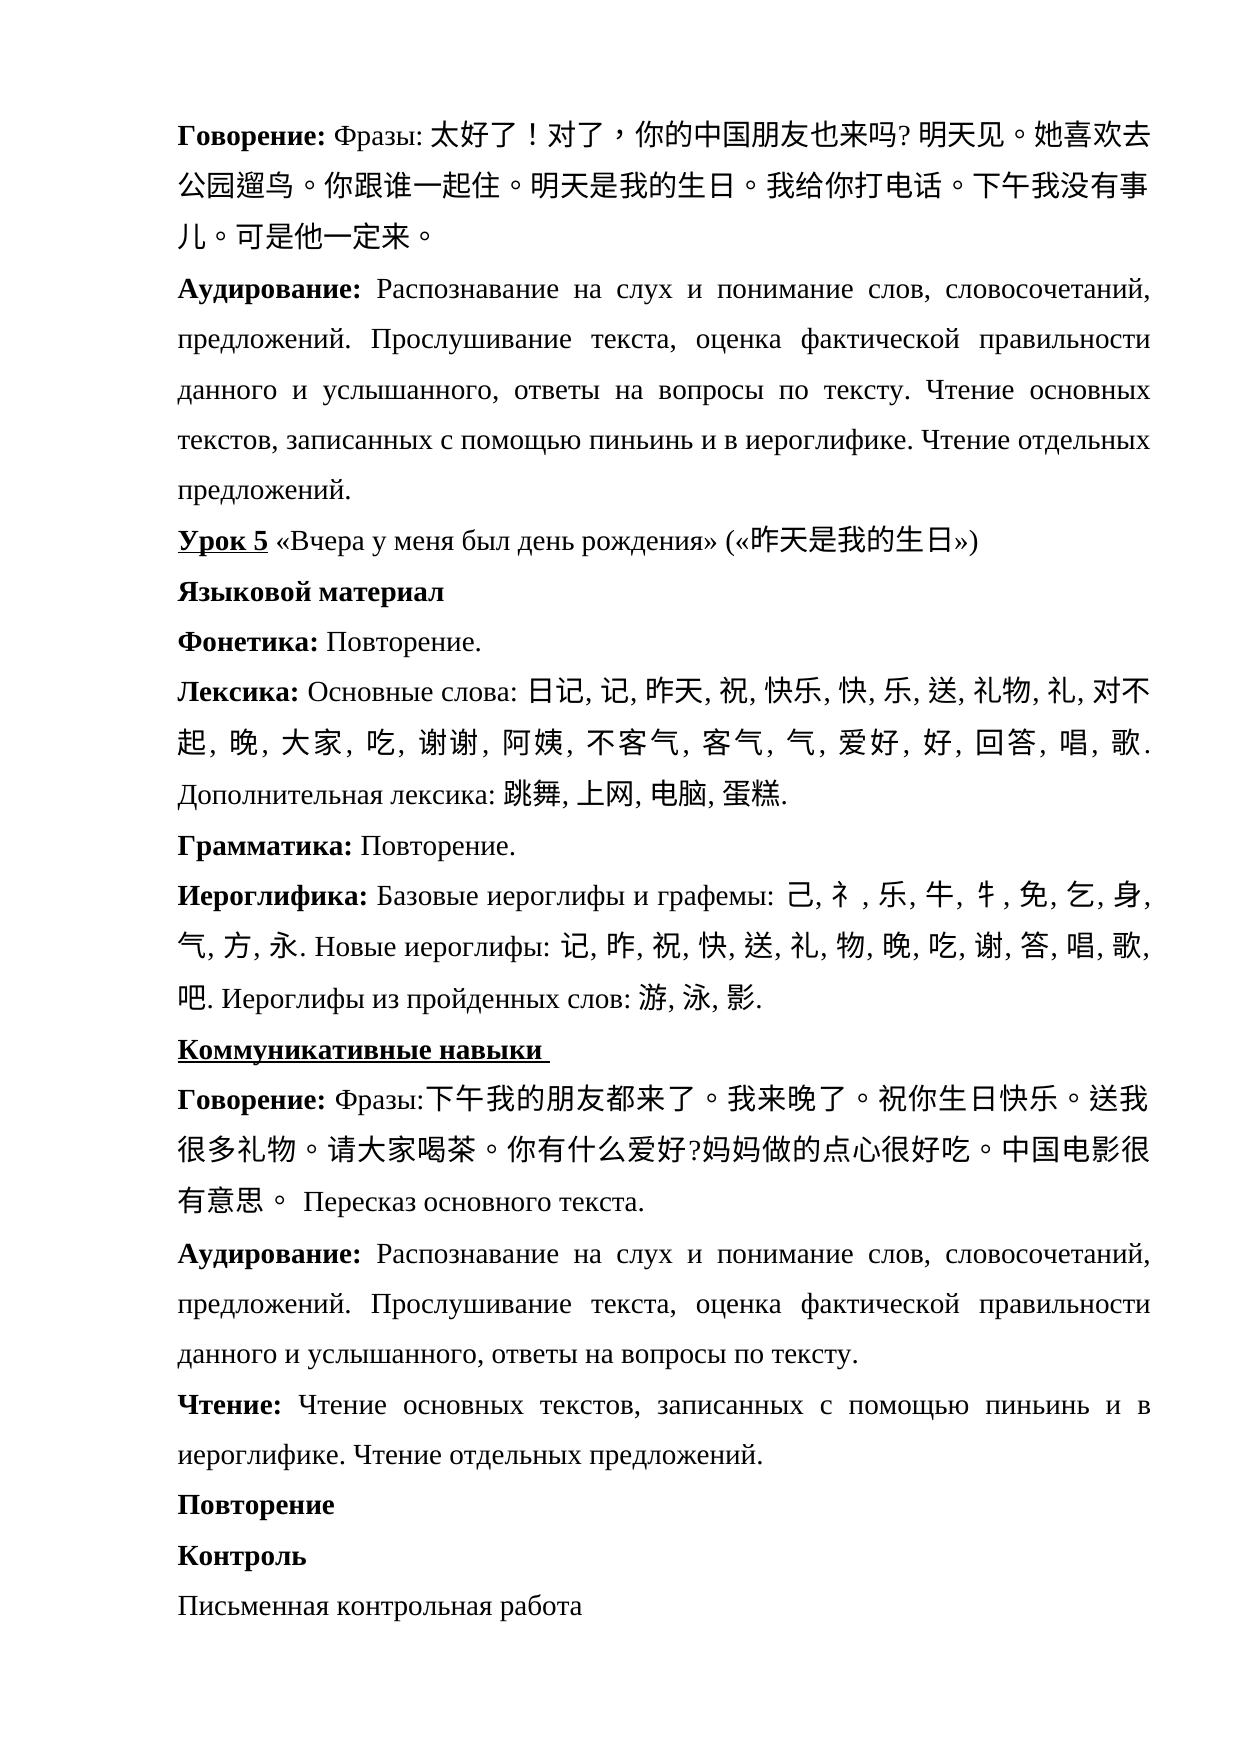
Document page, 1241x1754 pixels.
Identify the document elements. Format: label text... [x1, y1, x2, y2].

text Фонетика: Повторение. [177, 624, 1152, 658]
text Чтение: Чтение основных текстов, записанных с помощью пиньинь и в иероглифике. Чтение отдельных предложений. [177, 1387, 1152, 1471]
text Аудирование: Распознавание на слух и понимание слов, словосочетаний, предложений. Прослушивание текста, оценка фактической правильности данного и услышанного, ответы на вопросы по тексту. Чтение основных текстов, записанных с помощью пиньинь и в иероглифике. Чтение отдельных предложений. [177, 271, 1152, 506]
text Грамматика: Повторение. [177, 828, 1152, 862]
text Говорение: Фразы:下午我的朋友都来了。我来晚了。祝你生日快乐。送我很多礼物。请大家喝茶。你有什么爱好?妈妈做的点心很好吃。中国电影很有意思。 Пересказ основного текста. [177, 1082, 1152, 1219]
text Повторение [177, 1487, 1152, 1521]
text Коммуникативные навыки [177, 1032, 1152, 1066]
text Иероглифика: Базовые иероглифы и графемы: 己, 礻, 乐, 牛, 牜, 免, 乞, 身, 气, 方, 永. Новые иероглифы: 记, 昨, 祝, 快, 送, 礼, 物, 晚, 吃, 谢, 答, 唱, 歌, 吧. Иероглифы из пройденных слов: 游, 泳, 影. [177, 878, 1152, 1015]
text Письменная контрольная работа [177, 1588, 1152, 1622]
text Аудирование: Распознавание на слух и понимание слов, словосочетаний, предложений. Прослушивание текста, оценка фактической правильности данного и услышанного, ответы на вопросы по тексту. [177, 1236, 1152, 1370]
text Лексика: Основные слова: 日记, 记, 昨天, 祝, 快乐, 快, 乐, 送, 礼物, 礼, 对不起, 晚, 大家, 吃, 谢谢, 阿姨, 不客气, 客气, 气, 爱好, 好, 回答, 唱, 歌. Дополнительная лексика: 跳舞, 上网, 电脑, 蛋糕. [177, 674, 1152, 811]
text Языковой материал [177, 574, 1152, 607]
text Контроль [177, 1538, 1152, 1571]
text Говорение: Фразы: 太好了！对了，你的中国朋友也来吗? 明天见。她喜欢去公园遛鸟。你跟谁一起住。明天是我的生日。我给你打电话。下午我没有事儿。可是他一定来。 [177, 118, 1152, 254]
text Урок 5 «Вчера у меня был день рождения» («昨天是我的生日») [177, 523, 1152, 557]
